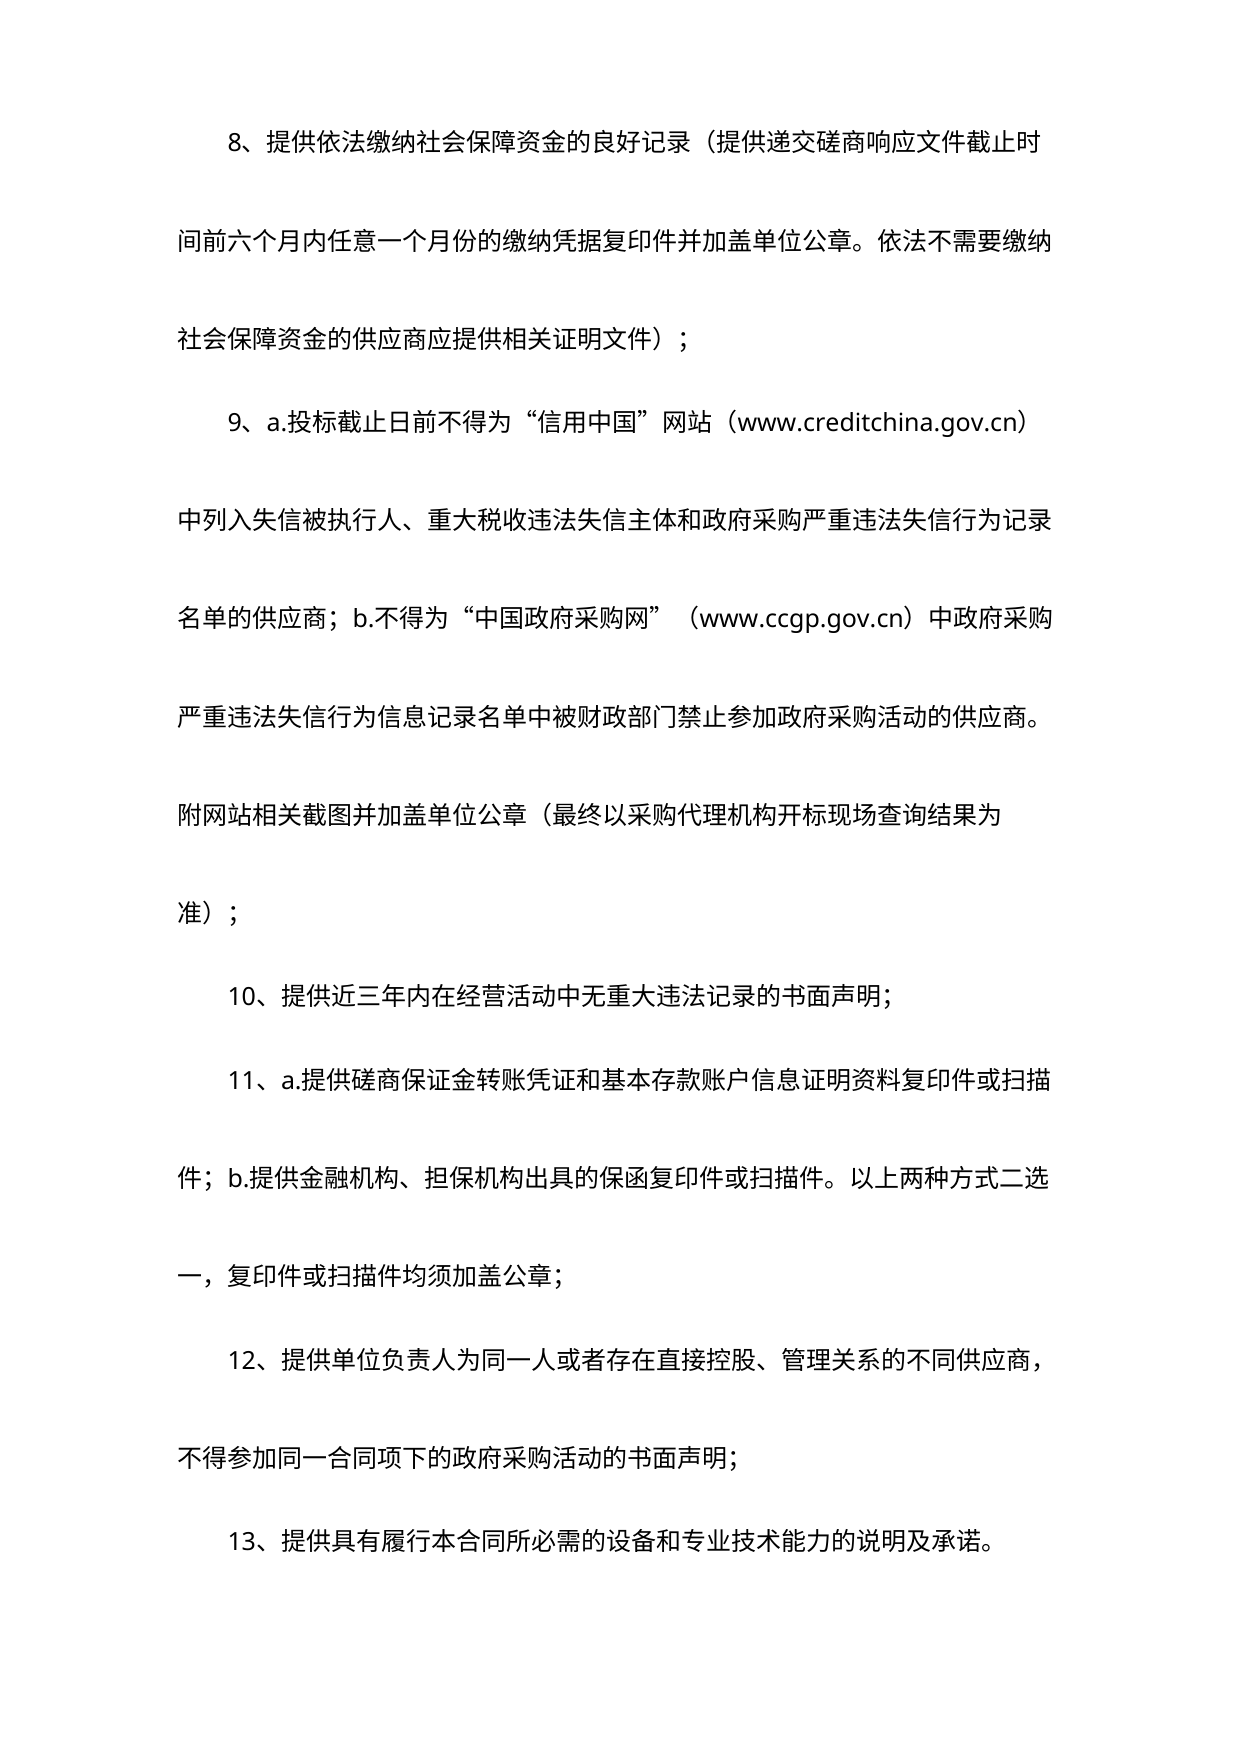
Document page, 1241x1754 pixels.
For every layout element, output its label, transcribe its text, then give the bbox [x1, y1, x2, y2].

text 13、提供具有履行本合同所必需的设备和专业技术能力的说明及承诺。 [177, 1507, 1063, 1573]
text 9、a.投标截止日前不得为“信用中国”网站（www.creditchina.gov.cn）中列入失信被执行人、重大税收违法失信主体和政府采购严重违法失信行为记录名单的供应商；b.不得为“中国政府采购网”（www.ccgp.gov.cn）中政府采购严重违法失信行为信息记录名单中被财政部门禁止参加政府采购活动的供应商。附网站相关截图并加盖单位公章（最终以采购代理机构开标现场查询结果为准）； [177, 388, 1063, 944]
text 10、提供近三年内在经营活动中无重大违法记录的书面声明； [177, 962, 1063, 1028]
text 8、提供依法缴纳社会保障资金的良好记录（提供递交磋商响应文件截止时间前六个月内任意一个月份的缴纳凭据复印件并加盖单位公章。依法不需要缴纳社会保障资金的供应商应提供相关证明文件）； [177, 108, 1063, 370]
text 12、提供单位负责人为同一人或者存在直接控股、管理关系的不同供应商，不得参加同一合同项下的政府采购活动的书面声明； [177, 1326, 1063, 1489]
text 11、a.提供磋商保证金转账凭证和基本存款账户信息证明资料复印件或扫描件；b.提供金融机构、担保机构出具的保函复印件或扫描件。以上两种方式二选一，复印件或扫描件均须加盖公章； [177, 1046, 1063, 1307]
